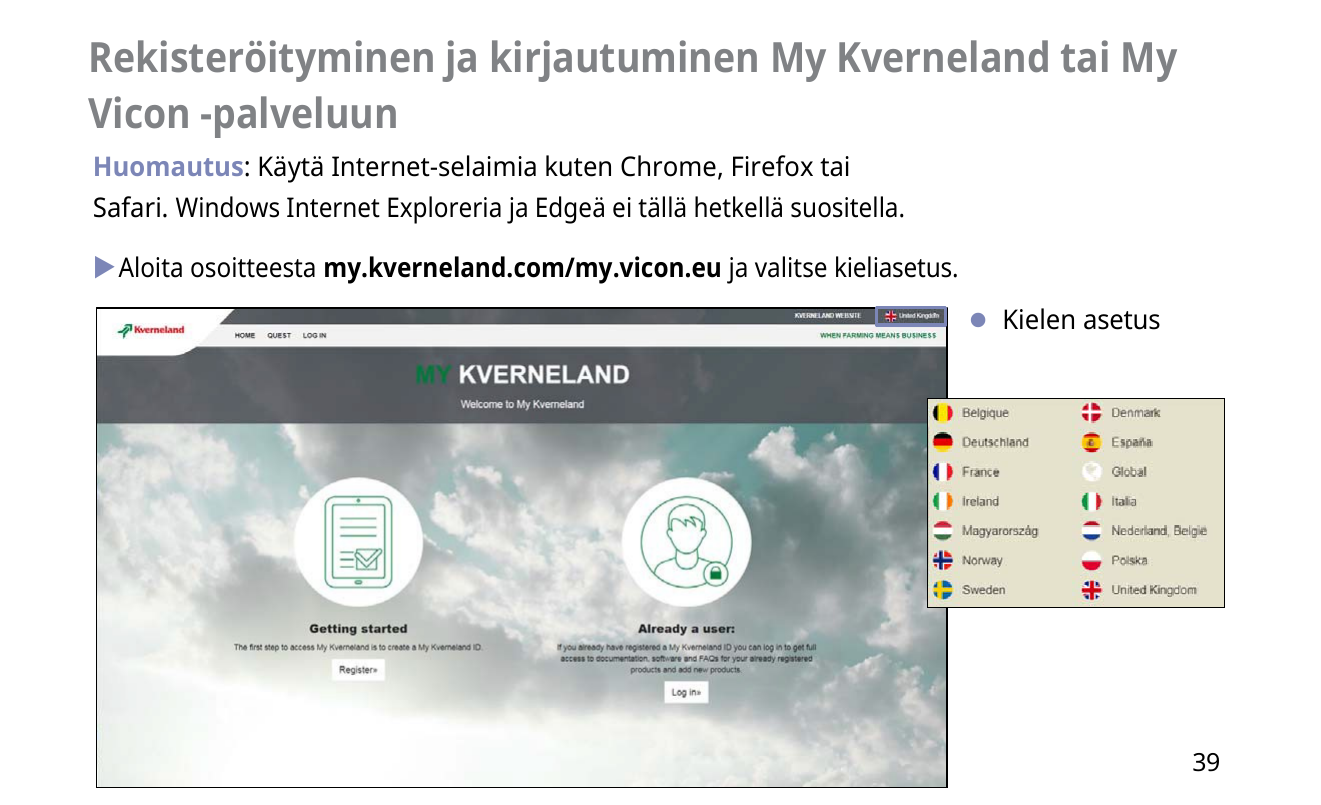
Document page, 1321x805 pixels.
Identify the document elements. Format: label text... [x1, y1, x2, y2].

subtitle Rekisteröityminen ja kirjautuminen My Kverneland tai My Vicon -palveluun [88, 27, 1258, 141]
list Aloita osoitteesta my.kverneland.com/my.vicon.eu ja valitse kieliasetus. [92, 249, 1258, 286]
text Huomautus: Käytä Internet-selaimia kuten Chrome, Firefox tai Safari. Windows Internet Exploreria ja Edgeä ei tällä hetkellä suositella. [93, 147, 915, 225]
picture [97, 309, 946, 787]
picture [878, 309, 944, 323]
picture [928, 399, 1224, 607]
list Kielen asetus [969, 300, 1258, 337]
